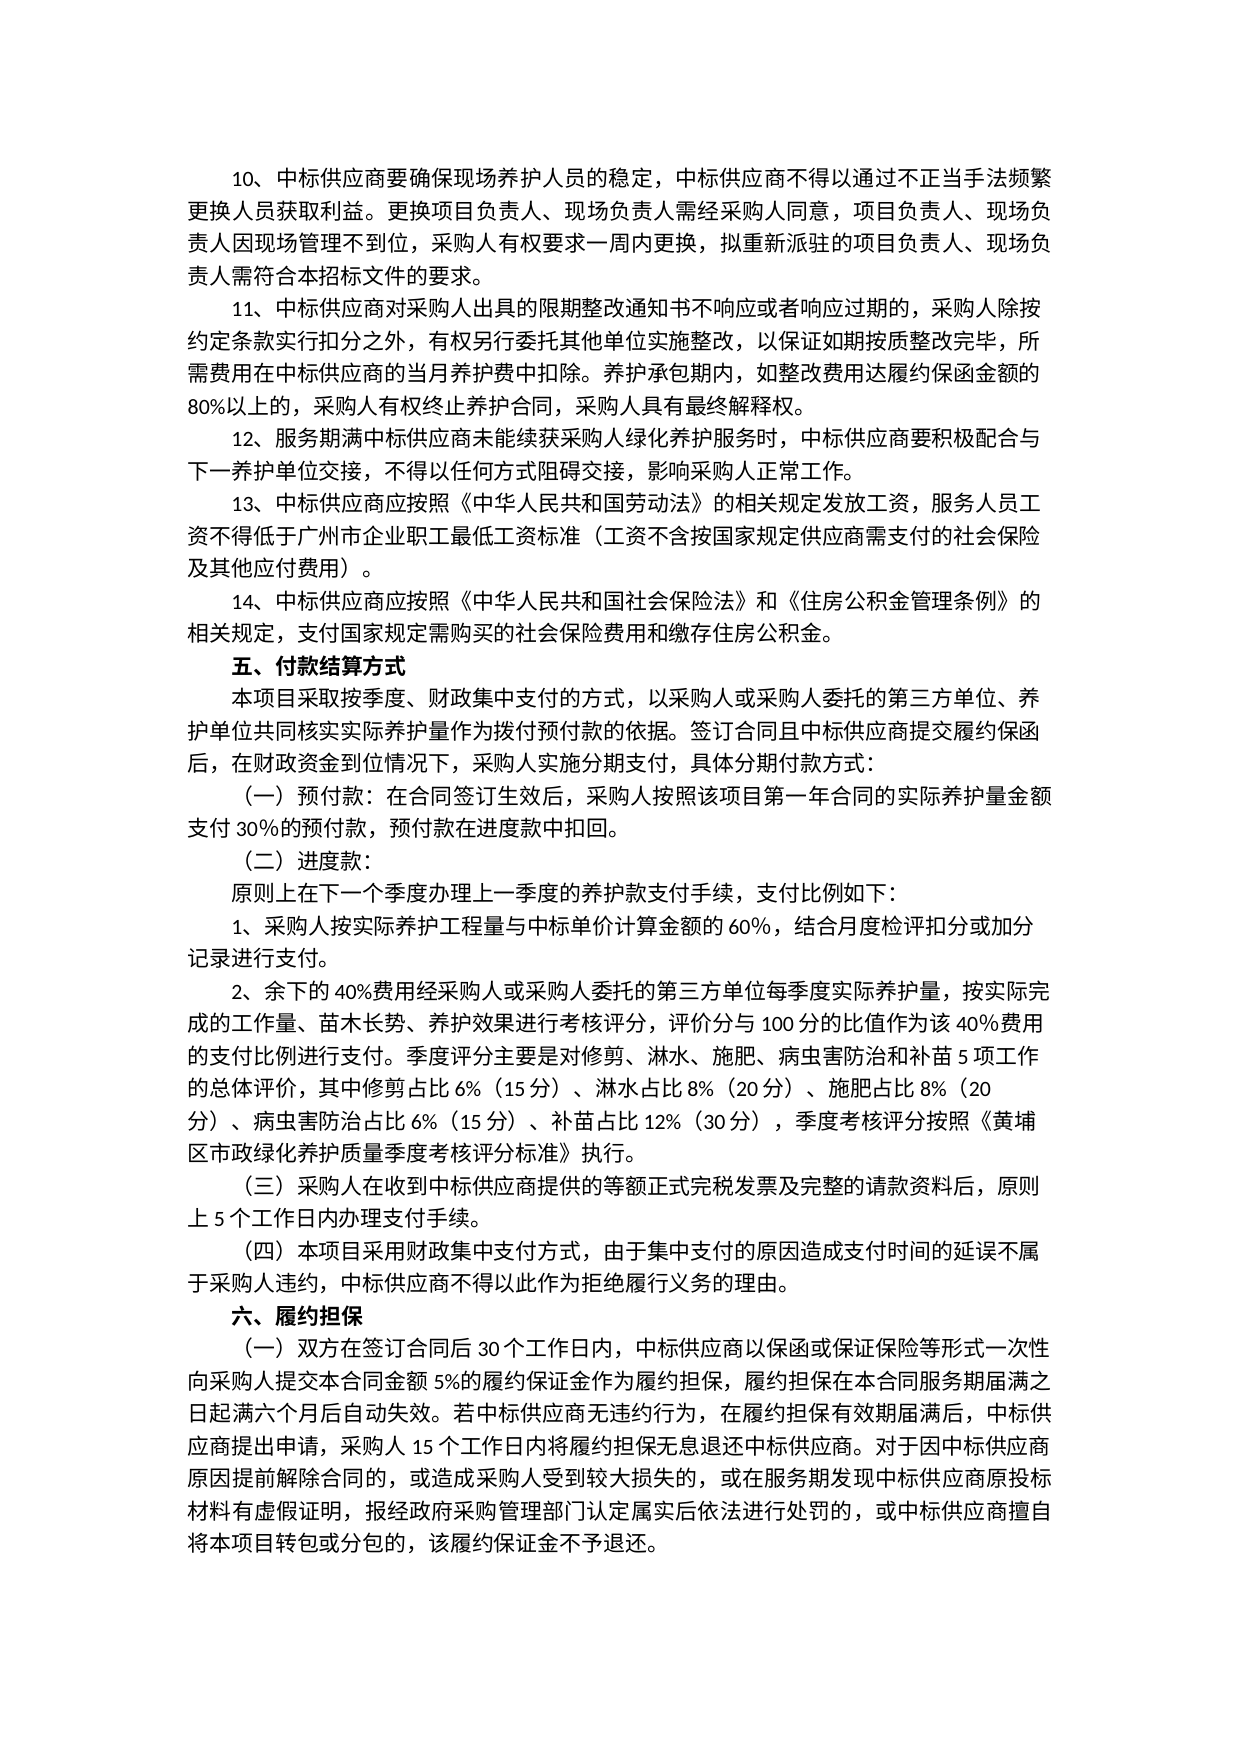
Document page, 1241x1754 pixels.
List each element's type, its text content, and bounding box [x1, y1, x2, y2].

text 五、付款结算方式 [187, 649, 1053, 682]
text 10、中标供应商要确保现场养护人员的稳定，中标供应商不得以通过不正当手法频繁更换人员获取利益。更换项目负责人、现场负责人需经采购人同意，项目负责人、现场负责人因现场管理不到位，采购人有权要求一周内更换，拟重新派驻的项目负责人、现场负责人需符合本招标文件的要求。 [187, 162, 1053, 292]
text （三）采购人在收到中标供应商提供的等额正式完税发票及完整的请款资料后，原则上5个工作日内办理支付手续。 [187, 1169, 1053, 1234]
text 六、履约担保 [187, 1299, 1053, 1332]
text （二）进度款： [187, 844, 1053, 877]
text 2、余下的40%费用经采购人或采购人委托的第三方单位每季度实际养护量，按实际完成的工作量、苗木长势、养护效果进行考核评分，评价分与100分的比值作为该40％费用的支付比例进行支付。季度评分主要是对修剪、淋水、施肥、病虫害防治和补苗5项工作的总体评价，其中修剪占比6%（15分）、淋水占比8%（20分）、施肥占比8%（20分）、病虫害防治占比6%（15分）、补苗占比12%（30分），季度考核评分按照《黄埔区市政绿化养护质量季度考核评分标准》执行。 [187, 974, 1053, 1169]
text 原则上在下一个季度办理上一季度的养护款支付手续，支付比例如下： [187, 877, 1053, 909]
text 13、中标供应商应按照《中华人民共和国劳动法》的相关规定发放工资，服务人员工资不得低于广州市企业职工最低工资标准（工资不含按国家规定供应商需支付的社会保险及其他应付费用）。 [187, 487, 1053, 584]
text （一）双方在签订合同后30个工作日内，中标供应商以保函或保证保险等形式一次性向采购人提交本合同金额5%的履约保证金作为履约担保，履约担保在本合同服务期届满之日起满六个月后自动失效。若中标供应商无违约行为，在履约担保有效期届满后，中标供应商提出申请，采购人15个工作日内将履约担保无息退还中标供应商。对于因中标供应商原因提前解除合同的，或造成采购人受到较大损失的，或在服务期发现中标供应商原投标材料有虚假证明，报经政府采购管理部门认定属实后依法进行处罚的，或中标供应商擅自将本项目转包或分包的，该履约保证金不予退还。 [187, 1332, 1053, 1559]
text 14、中标供应商应按照《中华人民共和国社会保险法》和《住房公积金管理条例》的相关规定，支付国家规定需购买的社会保险费用和缴存住房公积金。 [187, 584, 1053, 649]
text 本项目采取按季度、财政集中支付的方式，以采购人或采购人委托的第三方单位、养护单位共同核实实际养护量作为拨付预付款的依据。签订合同且中标供应商提交履约保函后，在财政资金到位情况下，采购人实施分期支付，具体分期付款方式： [187, 682, 1053, 779]
text 12、服务期满中标供应商未能续获采购人绿化养护服务时，中标供应商要积极配合与下一养护单位交接，不得以任何方式阻碍交接，影响采购人正常工作。 [187, 422, 1053, 487]
text （一）预付款：在合同签订生效后，采购人按照该项目第一年合同的实际养护量金额支付30％的预付款，预付款在进度款中扣回。 [187, 779, 1053, 844]
text 1、采购人按实际养护工程量与中标单价计算金额的60％，结合月度检评扣分或加分记录进行支付。 [187, 909, 1053, 974]
text （四）本项目采用财政集中支付方式，由于集中支付的原因造成支付时间的延误不属于采购人违约，中标供应商不得以此作为拒绝履行义务的理由。 [187, 1234, 1053, 1299]
text 11、中标供应商对采购人出具的限期整改通知书不响应或者响应过期的，采购人除按约定条款实行扣分之外，有权另行委托其他单位实施整改，以保证如期按质整改完毕，所需费用在中标供应商的当月养护费中扣除。养护承包期内，如整改费用达履约保函金额的80%以上的，采购人有权终止养护合同，采购人具有最终解释权。 [187, 292, 1053, 422]
